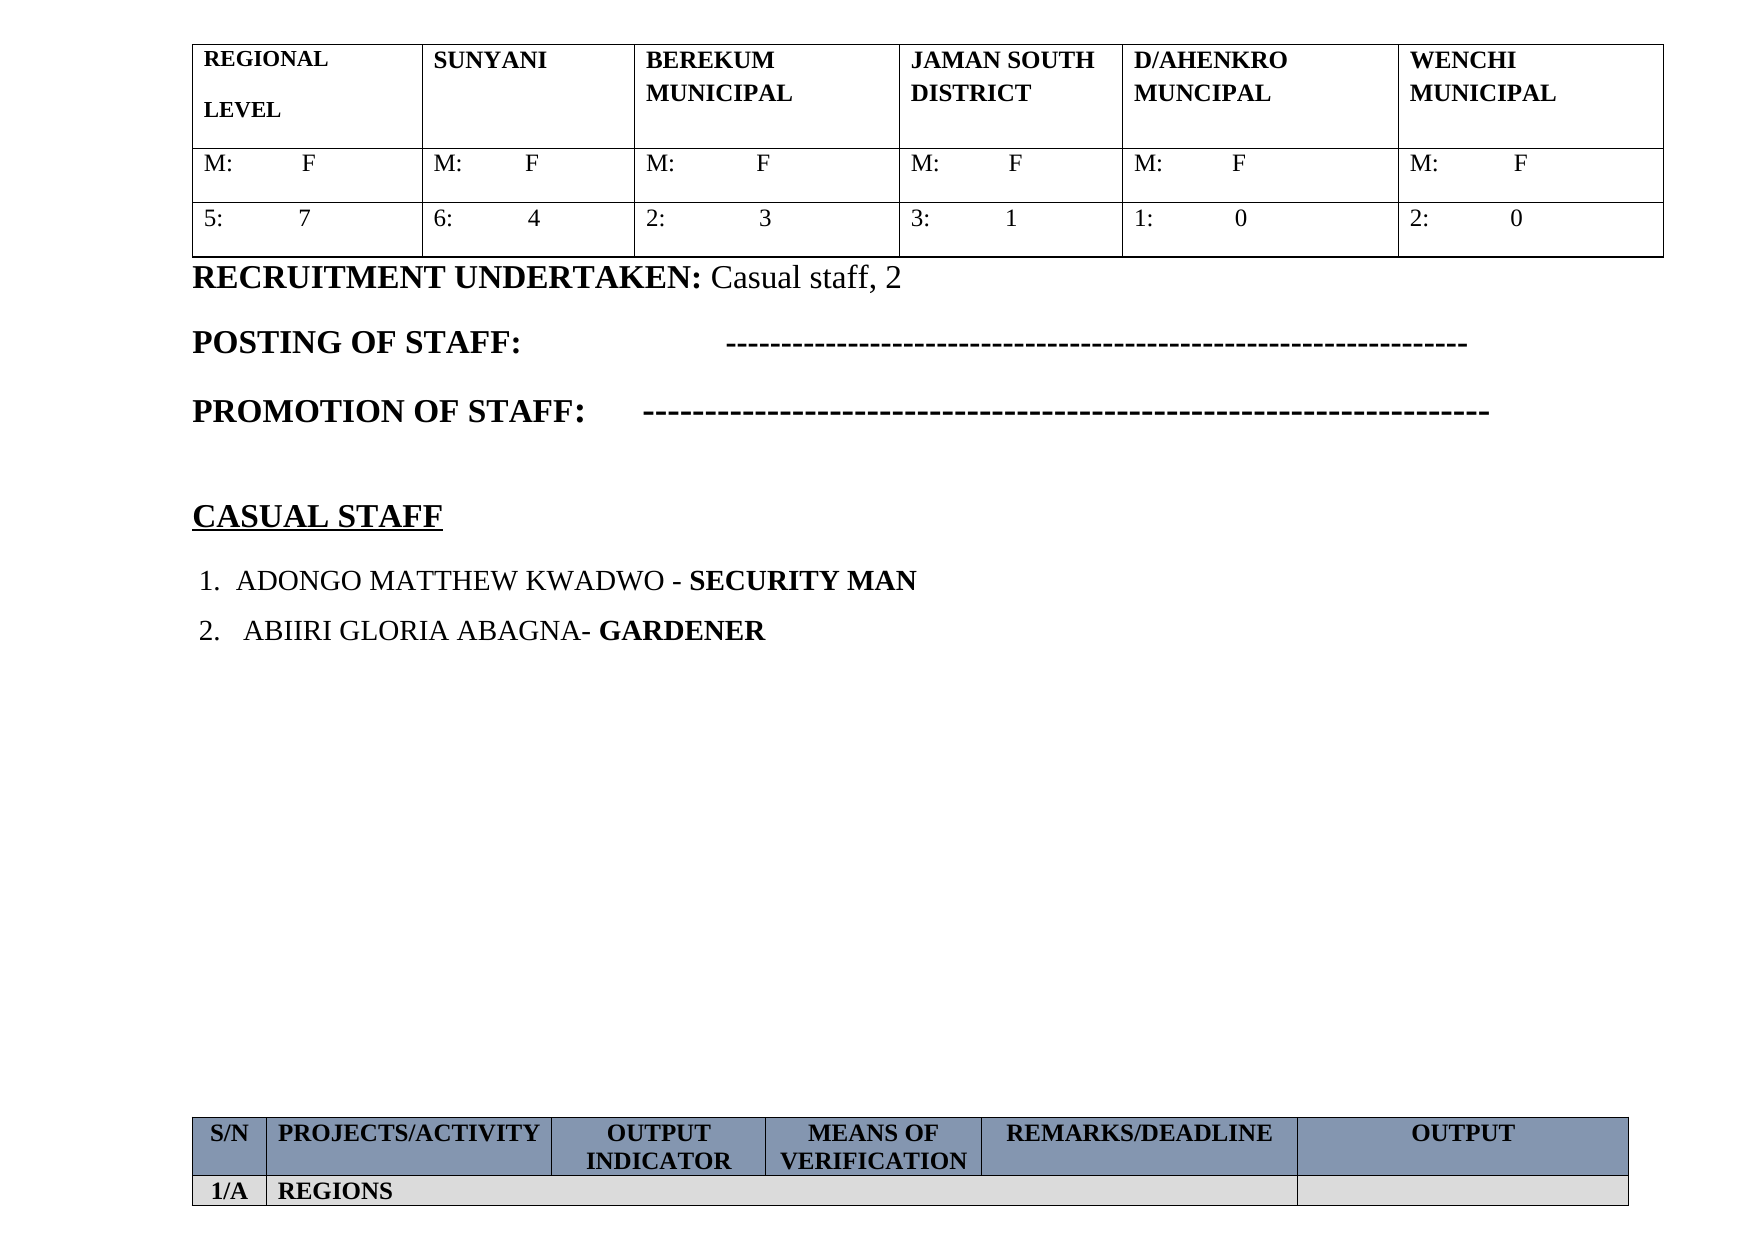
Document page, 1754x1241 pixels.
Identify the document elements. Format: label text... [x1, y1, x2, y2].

table_header D/AHENKRO MUNCIPAL [1123, 45, 1398, 147]
table_header PROJECTS/ACTIVITY [267, 1118, 551, 1175]
table_header SUNYANI [423, 45, 634, 147]
table_header REMARKS/DEADLINE [982, 1118, 1297, 1175]
table_header OUTPUT [1298, 1118, 1628, 1175]
table_header BEREKUM MUNICIPAL [635, 45, 899, 147]
table_cell M: F [1399, 149, 1663, 202]
table_cell 6: 4 [423, 203, 634, 256]
table_header OUTPUT INDICATOR [552, 1118, 765, 1175]
table_cell M: F [900, 149, 1122, 202]
text RECRUITMENT UNDERTAKEN: Casual staff, 2 [192, 258, 1604, 296]
table_header S/N [193, 1118, 266, 1175]
table_cell M: F [1123, 149, 1398, 202]
list ADONGO MATTHEW KWADWO - SECURITY MAN [198, 563, 1669, 597]
table_cell 1: 0 [1123, 203, 1398, 256]
table_cell M: F [423, 149, 634, 202]
table_cell M: F [193, 149, 422, 202]
list ABIIRI GLORIA ABAGNA- GARDENER [198, 613, 1669, 647]
text POSTING OF STAFF: ------------------------------------------------------------------- [192, 322, 1604, 361]
text CASUAL STAFF [192, 496, 1669, 534]
table_cell REGIONS [267, 1176, 1297, 1205]
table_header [766, 1118, 981, 1175]
table_header WENCHI MUNICIPAL [1399, 45, 1663, 147]
table_cell 1/A [193, 1176, 266, 1205]
table_cell M: F [635, 149, 899, 202]
table_cell 3: 1 [900, 203, 1122, 256]
table_cell 5: 7 [193, 203, 422, 256]
text PROMOTION OF STAFF: -------------------------------------------------------------------- [192, 387, 1604, 430]
table_cell [1298, 1176, 1628, 1205]
table_cell 2: 3 [635, 203, 899, 256]
table_header REGIONAL LEVEL [193, 45, 422, 147]
table_cell 2: 0 [1399, 203, 1663, 256]
table_header JAMAN SOUTH DISTRICT [900, 45, 1122, 147]
